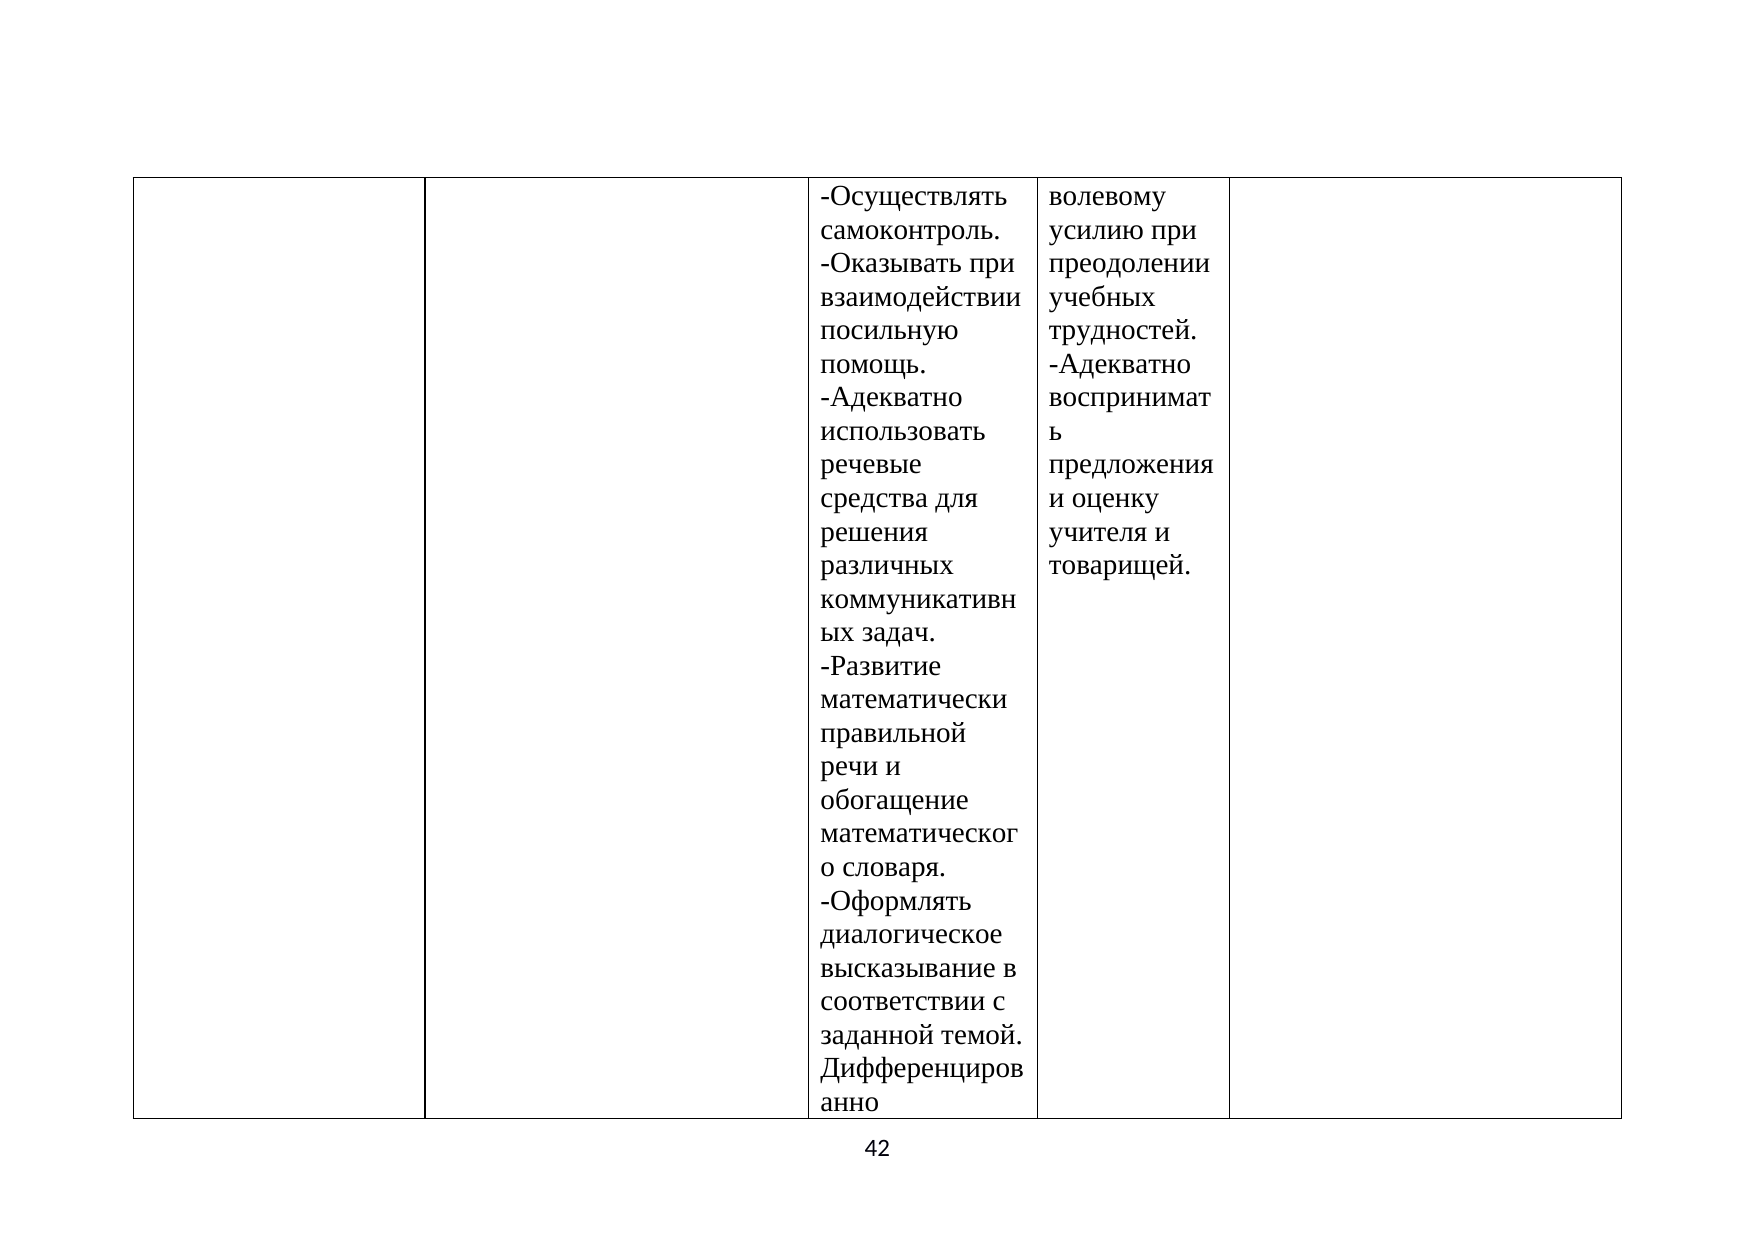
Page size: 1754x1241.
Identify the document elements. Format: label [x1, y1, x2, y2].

table_cell [1038, 178, 1229, 1117]
table_cell [134, 178, 424, 1117]
table_cell [809, 178, 1037, 1117]
table_cell [1230, 178, 1621, 1117]
table_cell [426, 178, 808, 1117]
